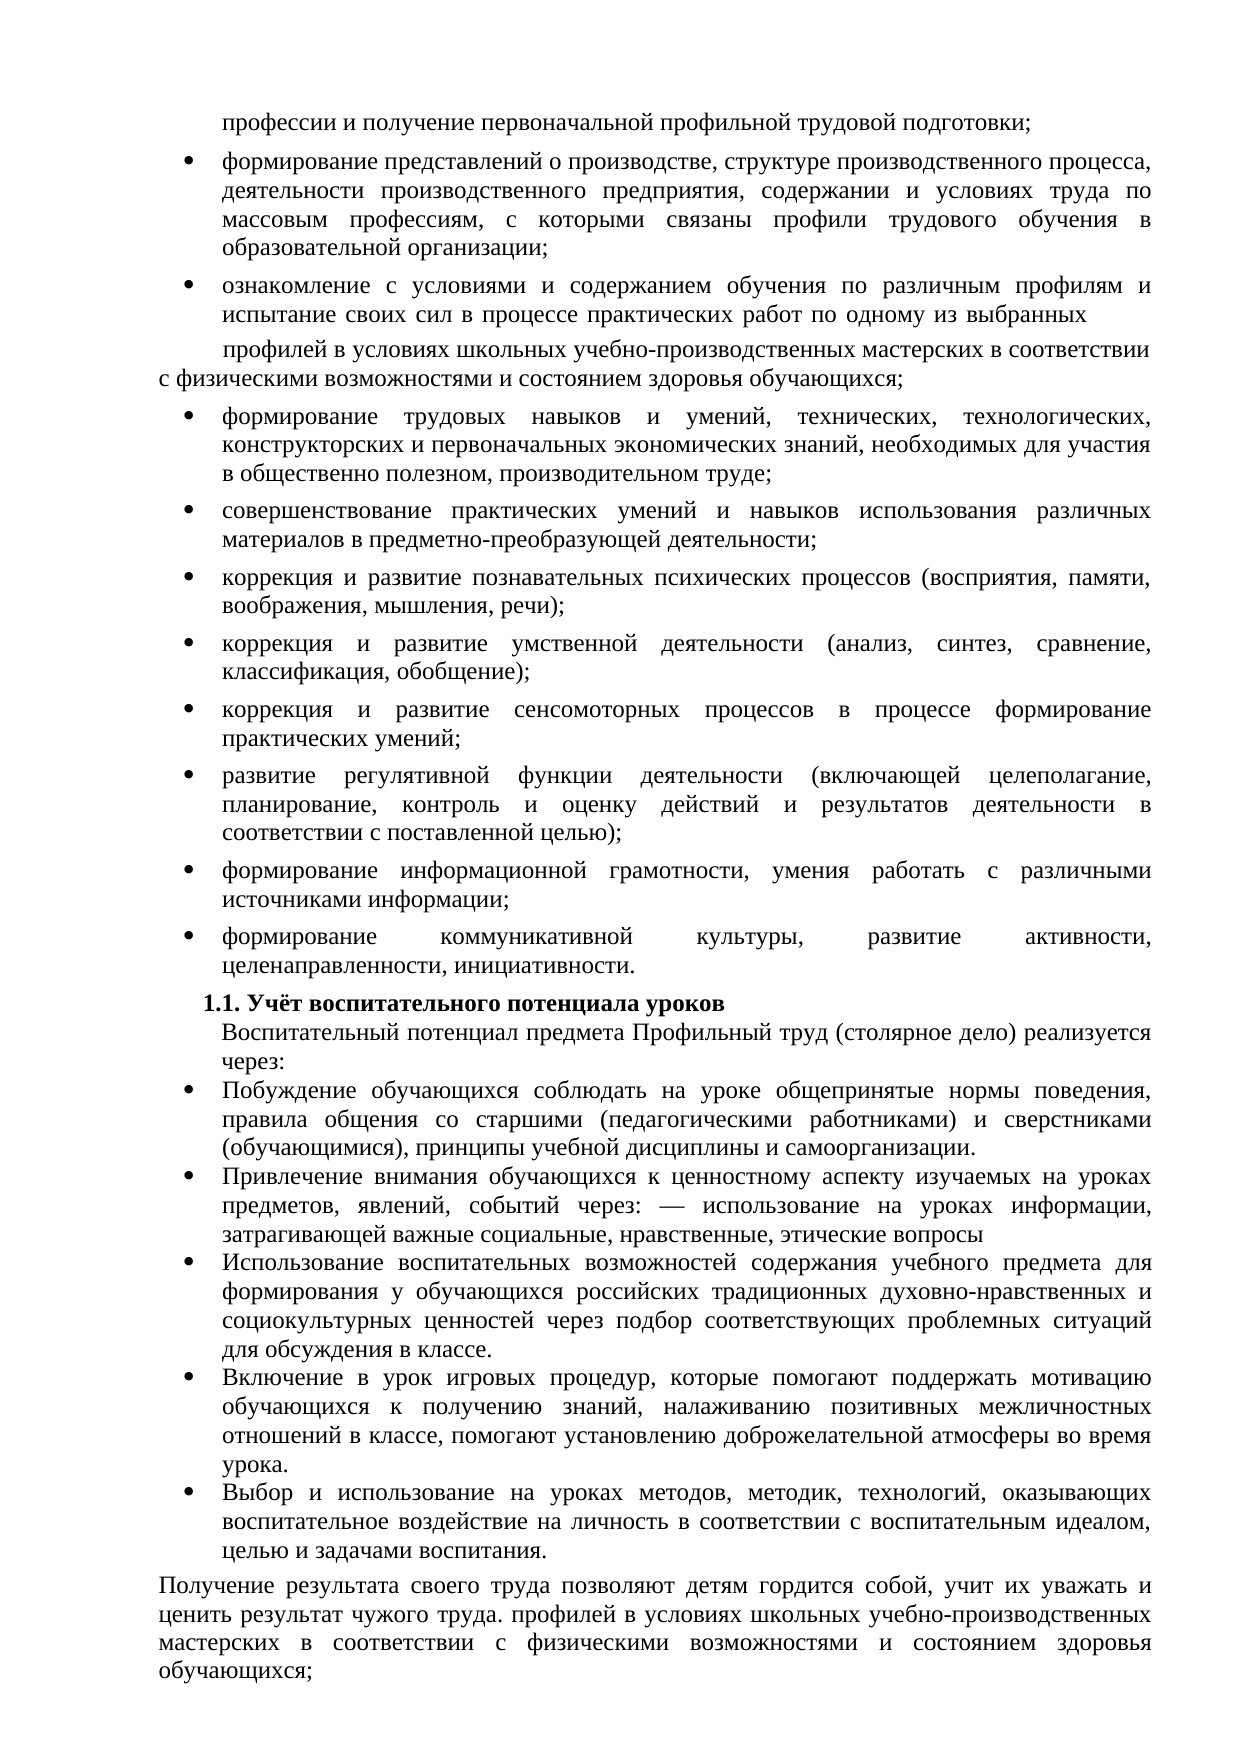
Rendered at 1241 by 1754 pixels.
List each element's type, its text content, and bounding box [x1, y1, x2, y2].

list Использование воспитательных возможностей содержания учебного предмета для формирования у обучающихся российских традиционных духовно-нравственных и социокультурных ценностей через подбор соответствующих проблемных ситуаций для обсуждения в классе. [184, 1247, 1152, 1362]
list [184, 108, 1152, 136]
list формирование коммуникативной культуры, развитие активности, целенаправленности, инициативности. [184, 922, 1152, 978]
list коррекция и развитие сенсомоторных процессов в процессе формирование практических умений; [184, 695, 1152, 751]
text Воспитательный потенциал предмета Профильный труд (столярное дело) реализуется через: [221, 1017, 1152, 1075]
list Выбор и использование на уроках методов, методик, технологий, оказывающих воспитательное воздействие на личность в соответствии с воспитательным идеалом, целью и задачами воспитания. [184, 1477, 1151, 1564]
list формирование информационной грамотности, умения работать с различными источниками информации; [184, 856, 1152, 912]
list совершенствование практических умений и навыков использования различных материалов в предметно-преобразующей деятельности; [184, 496, 1151, 552]
list формирование представлений о производстве, структуре производственного процесса, деятельности производственного предприятия, содержании и условиях труда по массовым профессиям, с которыми связаны профили трудового обучения в образовательной организации; [184, 146, 1152, 261]
list коррекция и развитие умственной деятельности (анализ, синтез, сравнение, классификация, обобщение); [184, 629, 1151, 685]
text профилей в условиях школьных учебно-производственных мастерских в соответствии с физическими возможностями и состоянием здоровья обучающихся; [158, 335, 1152, 392]
list формирование трудовых навыков и умений, технических, технологических, конструкторских и первоначальных экономических знаний, необходимых для участия в общественно полезном, производительном труде; [184, 402, 1152, 486]
list Побуждение обучающихся соблюдать на уроке общепринятые нормы поведения, правила общения со старшими (педагогическими работниками) и сверстниками (обучающимися), принципы учебной дисциплины и самоорганизации. [184, 1075, 1152, 1161]
list Привлечение внимания обучающихся к ценностному аспекту изучаемых на уроках предметов, явлений, событий через: — использование на уроках информации, затрагивающей важные социальные, нравственные, этические вопросы [184, 1161, 1152, 1247]
list Включение в урок игровых процедур, которые помогают поддержать мотивацию обучающихся к получению знаний, налаживанию позитивных межличностных отношений в классе, помогают установлению доброжелательной атмосферы во время урока. [184, 1362, 1152, 1477]
list ознакомление с условиями и содержанием обучения по различным профилям и испытание своих сил в процессе практических работ по одному из выбранных [184, 271, 1151, 328]
list развитие регулятивной функции деятельности (включающей целеполагание, планирование, контроль и оценку действий и результатов деятельности в соответствии с поставленной целью); [184, 761, 1152, 846]
subtitle Учёт воспитательного потенциала уроков [203, 989, 1167, 1017]
list коррекция и развитие познавательных психических процессов (восприятия, памяти, воображения, мышления, речи); [184, 562, 1152, 619]
text Получение результата своего труда позволяют детям гордится собой, учит их уважать и ценить результат чужого труда. профилей в условиях школьных учебно-производственных мастерских в соответствии с физическими возможностями и состоянием здоровья обучающихся; [158, 1571, 1152, 1684]
